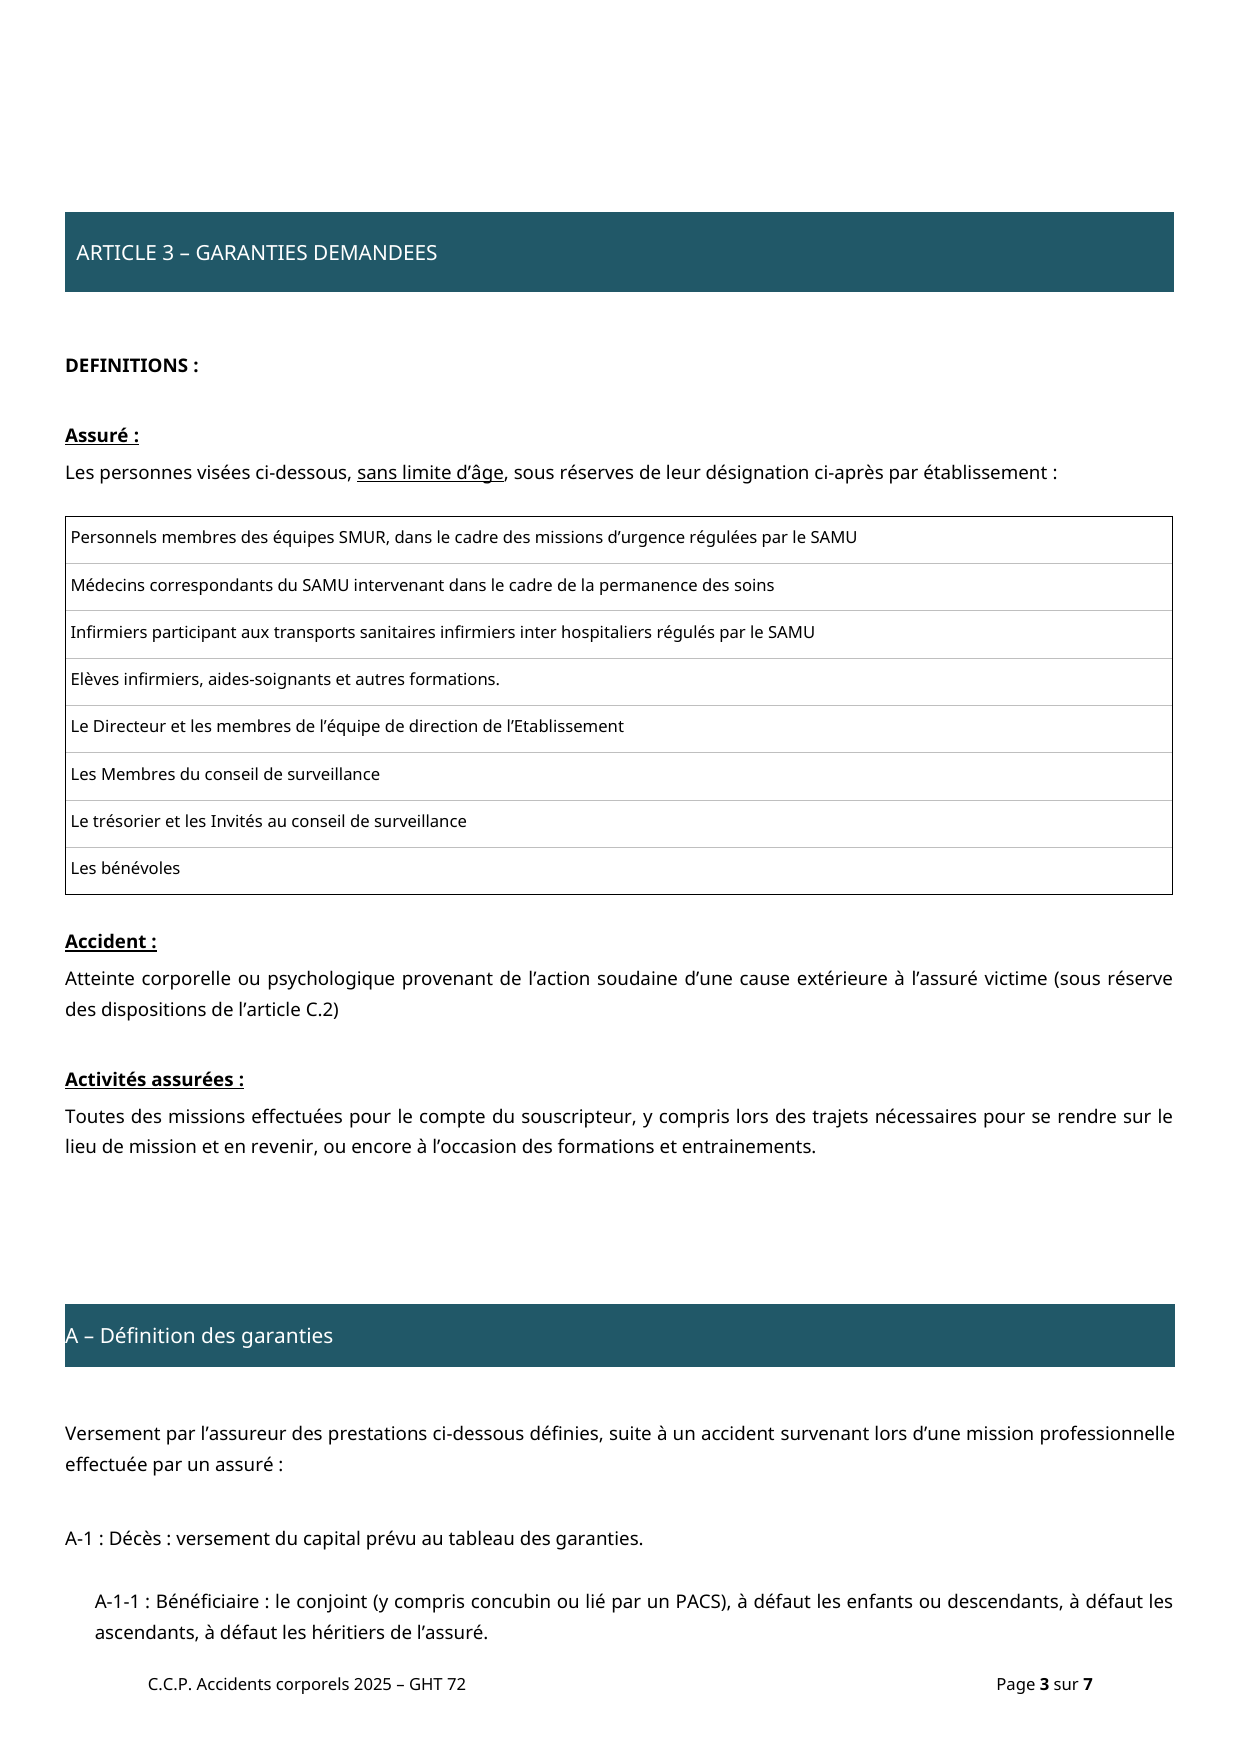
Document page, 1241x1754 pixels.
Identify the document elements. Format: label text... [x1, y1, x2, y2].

text Les personnes visées ci-dessous, sans limite d’âge, sous réserves de leur désignation ci-après par établissement : [65, 459, 1175, 484]
text DEFINITIONS : [65, 352, 1175, 377]
text A-1-1 : Bénéficiaire : le conjoint (y compris concubin ou lié par un PACS), à défaut les enfants ou descendants, à défaut les ascendants, à défaut les héritiers de l’assuré. [94, 1588, 1175, 1644]
table_cell Les Membres du conseil de surveillance [66, 753, 1172, 799]
text Atteinte corporelle ou psychologique provenant de l’action soudaine d’une cause extérieure à l’assuré victime (sous réserve des dispositions de l’article C.2) [65, 965, 1175, 1022]
text Assuré : [65, 422, 1175, 448]
table_cell Médecins correspondants du SAMU intervenant dans le cadre de la permanence des soins [66, 564, 1172, 610]
text Toutes des missions effectuées pour le compte du souscripteur, y compris lors des trajets nécessaires pour se rendre sur le lieu de mission et en revenir, ou encore à l’occasion des formations et entrainements. [65, 1103, 1175, 1159]
table_cell Les bénévoles [66, 848, 1172, 894]
table_cell Le Directeur et les membres de l’équipe de direction de l’Etablissement [66, 706, 1172, 752]
text A-1 : Décès : versement du capital prévu au tableau des garanties. [65, 1525, 1175, 1550]
table_header Personnels membres des équipes SMUR, dans le cadre des missions d’urgence régulées par le SAMU [66, 517, 1172, 563]
table_cell Infirmiers participant aux transports sanitaires infirmiers inter hospitaliers régulés par le SAMU [66, 611, 1172, 658]
text Activités assurées : [65, 1066, 1175, 1092]
table_cell Elèves infirmiers, aides-soignants et autres formations. [66, 659, 1172, 705]
text Versement par l’assureur des prestations ci-dessous définies, suite à un accident survenant lors d’une mission professionnelle effectuée par un assuré : [65, 1420, 1175, 1477]
table_header ARTICLE 3 – GARANTIES DEMANDEES [65, 212, 1174, 292]
table_cell Le trésorier et les Invités au conseil de surveillance [66, 801, 1172, 847]
text Accident : [65, 928, 1175, 954]
text A – Définition des garanties [65, 1322, 1175, 1350]
